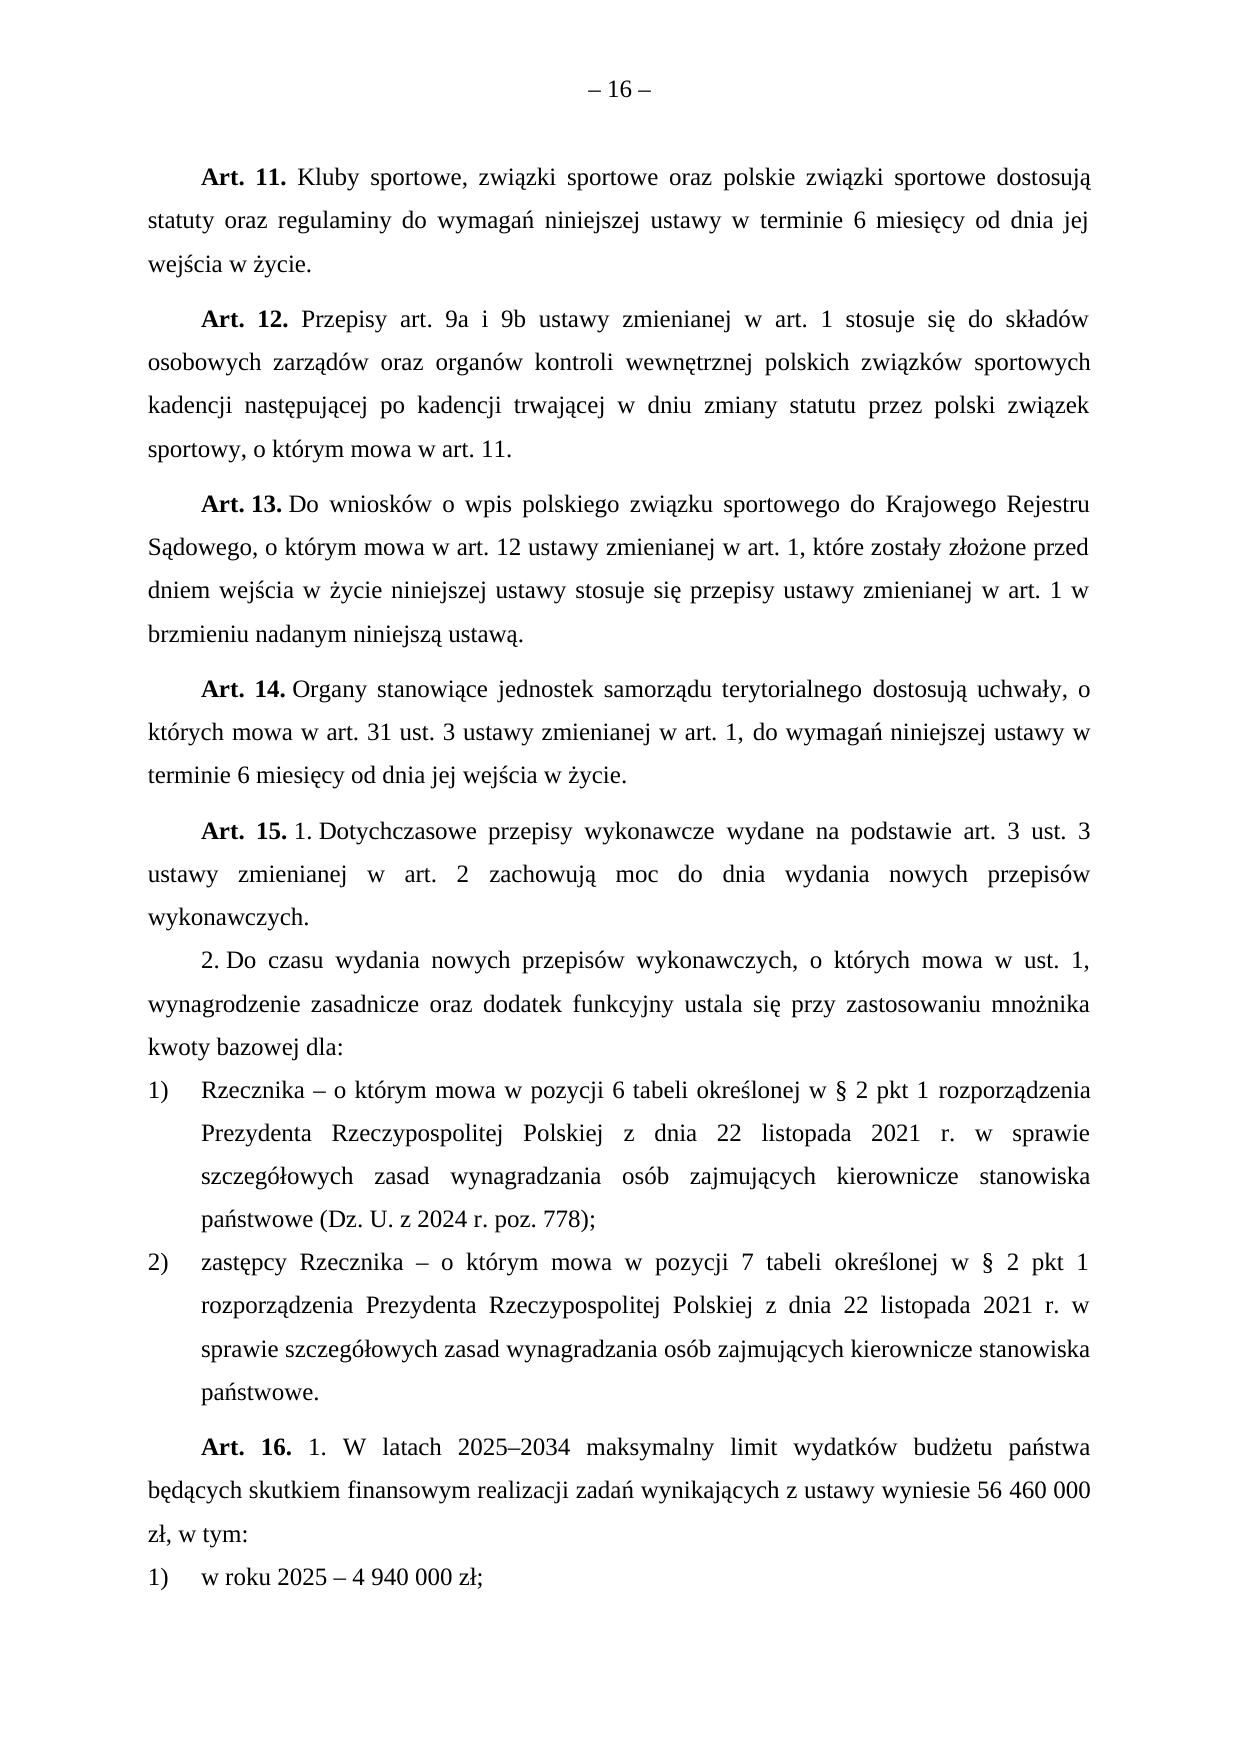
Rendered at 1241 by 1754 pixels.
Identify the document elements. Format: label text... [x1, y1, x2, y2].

text Art. 16. 1. W latach 2025–2034 maksymalny limit wydatków budżetu państwa będących skutkiem finansowym realizacji zadań wynikających z ustawy wyniesie 56 460 000 zł, w tym: [148, 1432, 1091, 1547]
text 1) Rzecznika – o którym mowa w pozycji 6 tabeli określonej w § 2 pkt 1 rozporządzenia Prezydenta Rzeczypospolitej Polskiej z dnia 22 listopada 2021 r. w sprawie szczegółowych zasad wynagradzania osób zajmujących kierownicze stanowiska państwowe (Dz. U. z 2024 r. poz. 778); [148, 1075, 1091, 1233]
text 2) zastępcy Rzecznika – o którym mowa w pozycji 7 tabeli określonej w § 2 pkt 1 rozporządzenia Prezydenta Rzeczypospolitej Polskiej z dnia 22 listopada 2021 r. w sprawie szczegółowych zasad wynagradzania osób zajmujących kierownicze stanowiska państwowe. [148, 1247, 1091, 1406]
text 2. Do czasu wydania nowych przepisów wykonawczych, o których mowa w ust. 1, wynagrodzenie zasadnicze oraz dodatek funkcyjny ustala się przy zastosowaniu mnożnika kwoty bazowej dla: [148, 946, 1091, 1061]
text Art. 13. Do wniosków o wpis polskiego związku sportowego do Krajowego Rejestru Sądowego, o którym mowa w art. 12 ustawy zmienianej w art. 1, które zostały złożone przed dniem wejścia w życie niniejszej ustawy stosuje się przepisy ustawy zmienianej w art. 1 w brzmieniu nadanym niniejszą ustawą. [148, 489, 1091, 647]
text Art. 15. 1. Dotychczasowe przepisy wykonawcze wydane na podstawie art. 3 ust. 3 ustawy zmienianej w art. 2 zachowują moc do dnia wydania nowych przepisów wykonawczych. [148, 816, 1091, 931]
text 1) w roku 2025 – 4 940 000 zł; [148, 1562, 1091, 1591]
text Art. 14. Organy stanowiące jednostek samorządu terytorialnego dostosują uchwały, o których mowa w art. 31 ust. 3 ustawy zmienianej w art. 1, do wymagań niniejszej ustawy w terminie 6 miesięcy od dnia jej wejścia w życie. [148, 674, 1091, 789]
text Art. 11. Kluby sportowe, związki sportowe oraz polskie związki sportowe dostosują statuty oraz regulaminy do wymagań niniejszej ustawy w terminie 6 miesięcy od dnia jej wejścia w życie. [148, 162, 1091, 277]
text Art. 12. Przepisy art. 9a i 9b ustawy zmienianej w art. 1 stosuje się do składów osobowych zarządów oraz organów kontroli wewnętrznej polskich związków sportowych kadencji następującej po kadencji trwającej w dniu zmiany statutu przez polski związek sportowy, o którym mowa w art. 11. [148, 304, 1091, 462]
